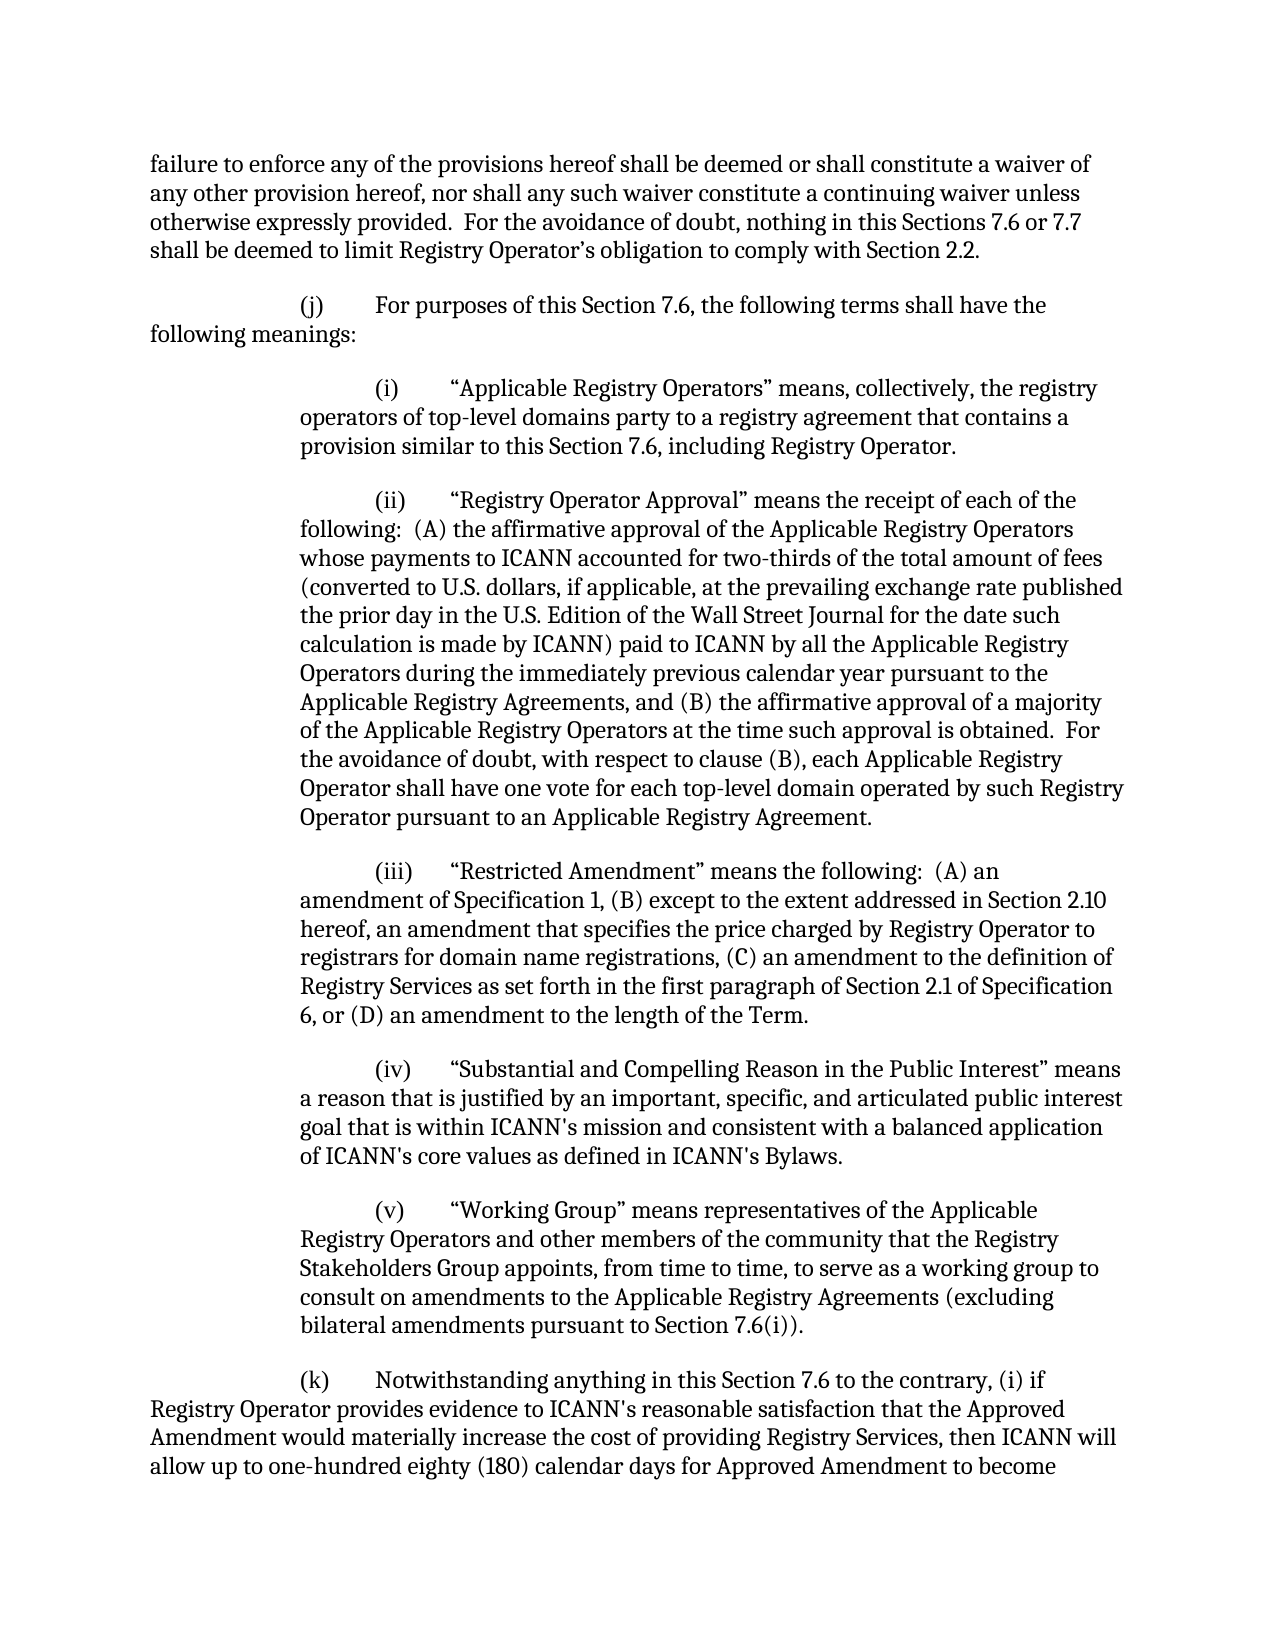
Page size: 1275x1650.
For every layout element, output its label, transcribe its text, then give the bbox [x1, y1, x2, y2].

text “Applicable Registry Operators” means, collectively, the registry operators of top-level domains party to a registry agreement that contains a provision similar to this Section 7.6, including Registry Operator. [300, 373, 1125, 460]
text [150, 150, 1125, 265]
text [150, 1365, 1125, 1481]
text For purposes of this Section 7.6, the following terms shall have the following meanings: [150, 290, 1125, 348]
text “Substantial and Compelling Reason in the Public Interest” means a reason that is justified by an important, specific, and articulated public interest goal that is within ICANN's mission and consistent with a balanced application of ICANN's core values as defined in ICANN's Bylaws. [300, 1054, 1125, 1170]
text “Restricted Amendment” means the following: (A) an amendment of Specification 1, (B) except to the extent addressed in Section 2.10 hereof, an amendment that specifies the price charged by Registry Operator to registrars for domain name registrations, (C) an amendment to the definition of Registry Services as set forth in the first paragraph of Section 2.1 of Specification 6, or (D) an amendment to the length of the Term. [300, 856, 1125, 1029]
text “Registry Operator Approval” means the receipt of each of the following: (A) the affirmative approval of the Applicable Registry Operators whose payments to ICANN accounted for two-thirds of the total amount of fees (converted to U.S. dollars, if applicable, at the prevailing exchange rate published the prior day in the U.S. Edition of the Wall Street Journal for the date such calculation is made by ICANN) paid to ICANN by all the Applicable Registry Operators during the immediately previous calendar year pursuant to the Applicable Registry Agreements, and (B) the affirmative approval of a majority of the Applicable Registry Operators at the time such approval is obtained. For the avoidance of doubt, with respect to clause (B), each Applicable Registry Operator shall have one vote for each top-level domain operated by such Registry Operator pursuant to an Applicable Registry Agreement. [300, 485, 1125, 831]
text “Working Group” means representatives of the Applicable Registry Operators and other members of the community that the Registry Stakeholders Group appoints, from time to time, to serve as a working group to consult on amendments to the Applicable Registry Agreements (excluding bilateral amendments pursuant to Section 7.6(i)). [300, 1195, 1125, 1340]
